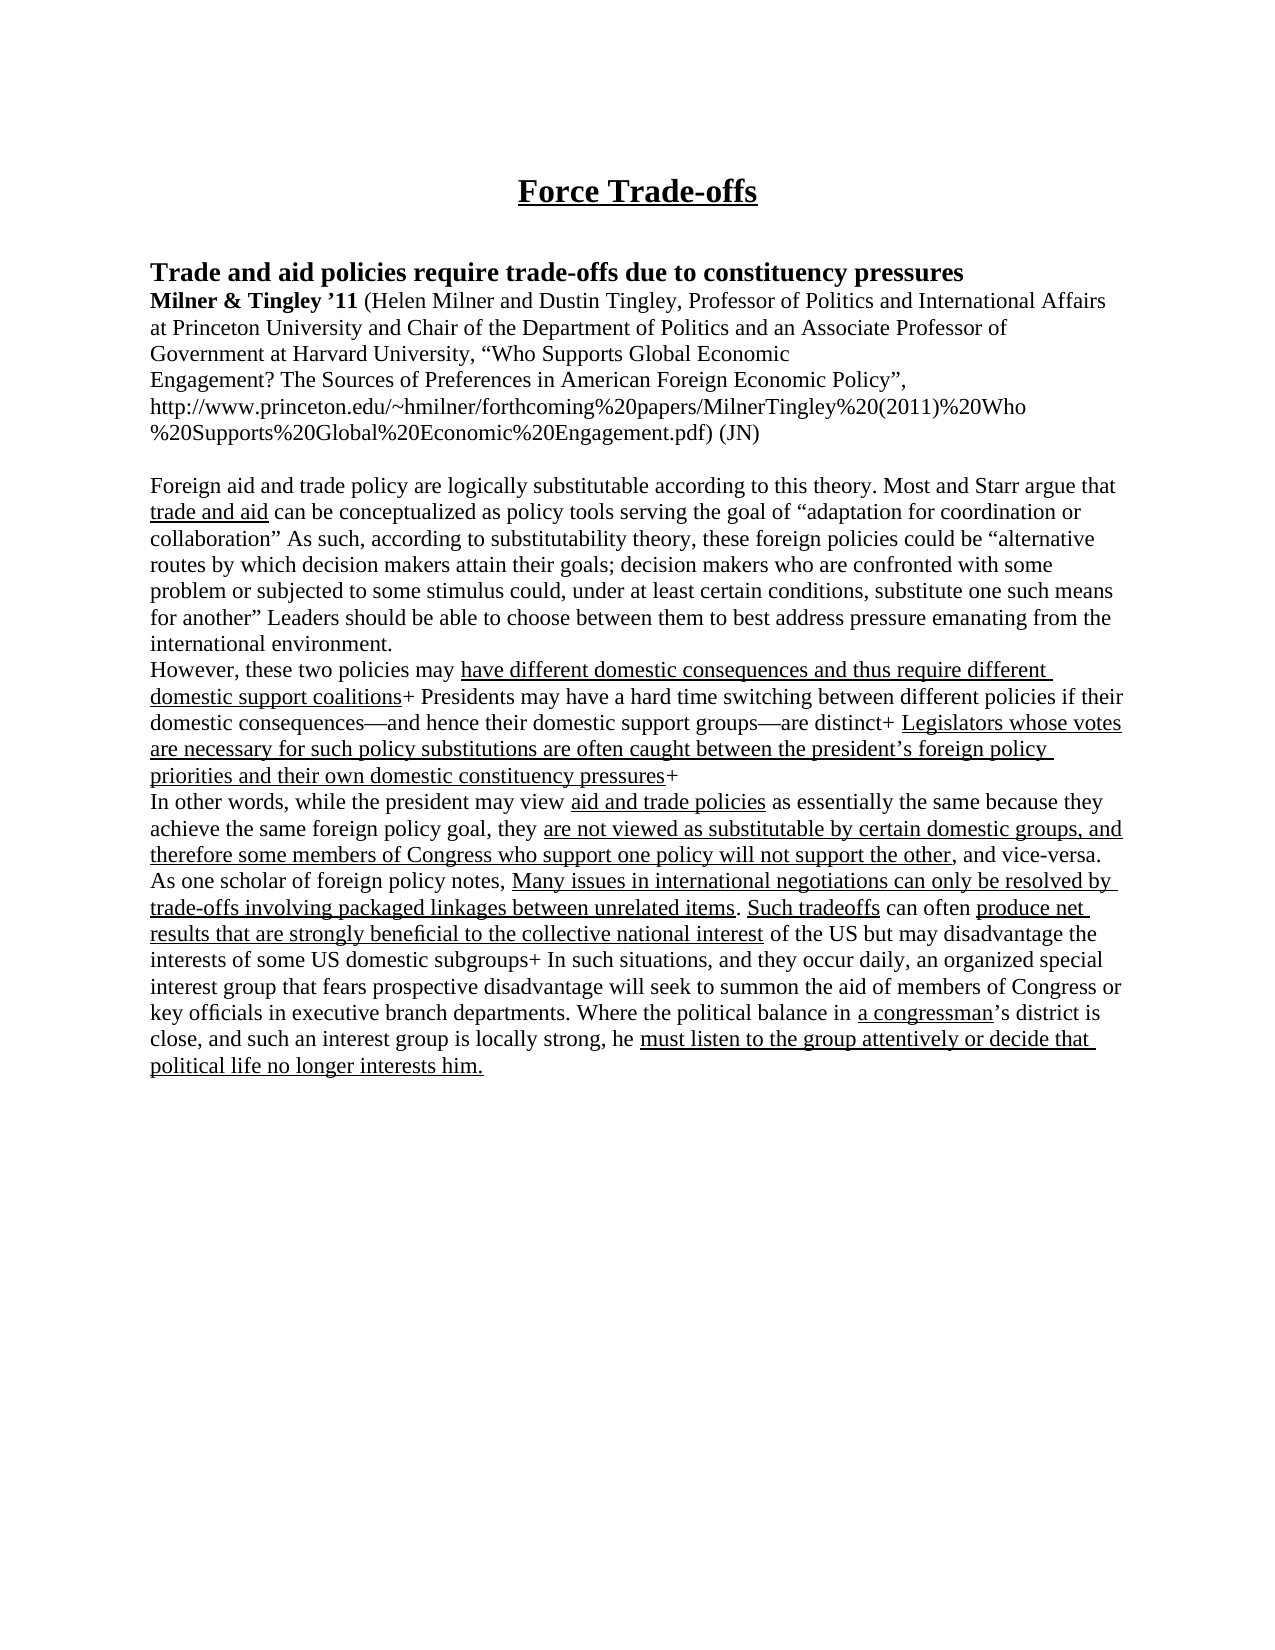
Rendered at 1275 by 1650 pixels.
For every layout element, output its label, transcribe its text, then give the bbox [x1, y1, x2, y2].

subtitle Force Trade-offs [150, 171, 1125, 209]
text Engagement? The Sources of Preferences in American Foreign Economic Policy”, http://www.princeton.edu/~hmilner/forthcoming%20papers/MilnerTingley%20(2011)%20Who%20Supports%20Global%20Economic%20Engagement.pdf) (JN) [150, 367, 1125, 446]
text Milner & Tingley ’11 (Helen Milner and Dustin Tingley, Professor of Politics and International Affairs at Princeton University and Chair of the Department of Politics and an Associate Professor of Government at Harvard University, “Who Supports Global Economic [150, 287, 1125, 367]
subtitle Trade and aid policies require trade-offs due to constituency pressures [150, 256, 1125, 287]
text Foreign aid and trade policy are logically substitutable according to this theory. Most and Starr argue that trade and aid can be conceptualized as policy tools serving the goal of “adaptation for coordination or collaboration” As such, according to substitutability theory, these foreign policies could be “alternative routes by which decision makers attain their goals; decision makers who are confronted with some problem or subjected to some stimulus could, under at least certain conditions, substitute one such means for another” Leaders should be able to choose between them to best address pressure emanating from the international environment. However, these two policies may have different domestic consequences and thus require different domestic support coalitions+ Presidents may have a hard time switching between different policies if their domestic consequences—and hence their domestic support groups—are distinct+ Legislators whose votes are necessary for such policy substitutions are often caught between the president’s foreign policy priorities and their own domestic constituency pressures+ [150, 472, 1125, 788]
text In other words, while the president may view aid and trade policies as essentially the same because they achieve the same foreign policy goal, they are not viewed as substitutable by certain domestic groups, and therefore some members of Congress who support one policy will not support the other, and vice-versa. As one scholar of foreign policy notes, Many issues in international negotiations can only be resolved by trade-offs involving packaged linkages between unrelated items. Such tradeoffs can often produce net results that are strongly beneﬁcial to the collective national interest of the US but may disadvantage the interests of some US domestic subgroups+ In such situations, and they occur daily, an organized special interest group that fears prospective disadvantage will seek to summon the aid of members of Congress or key ofﬁcials in executive branch departments. Where the political balance in a congressman’s district is close, and such an interest group is locally strong, he must listen to the group attentively or decide that political life no longer interests him. [150, 788, 1125, 1078]
